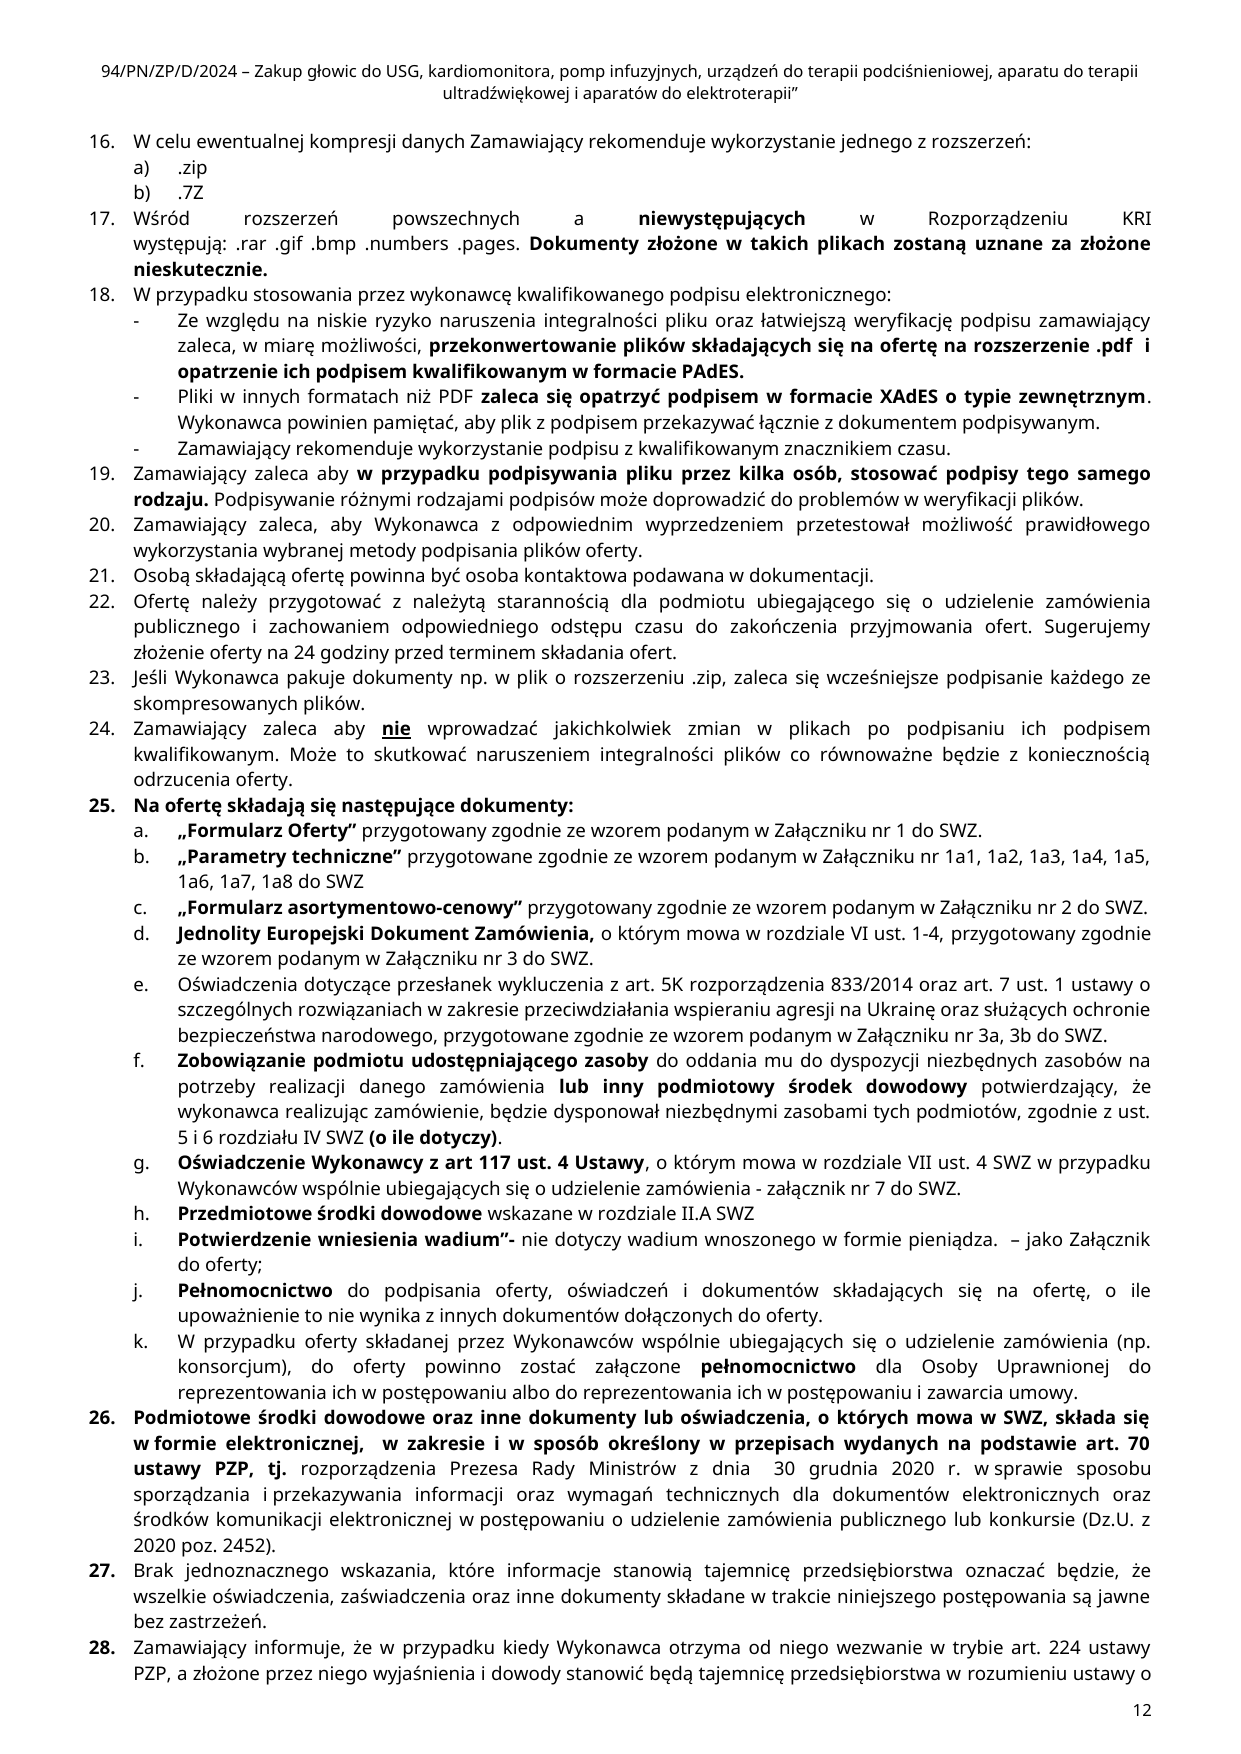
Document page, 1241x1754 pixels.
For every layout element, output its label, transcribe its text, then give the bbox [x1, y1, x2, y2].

list Zamawiający zaleca aby w przypadku podpisywania pliku przez kilka osób, stosować podpisy tego samego rodzaju. Podpisywanie różnymi rodzajami podpisów może doprowadzić do problemów w weryfikacji plików. [89, 460, 1152, 511]
list W przypadku oferty składanej przez Wykonawców wspólnie ubiegających się o udzielenie zamówienia (np. konsorcjum), do oferty powinno zostać załączone pełnomocnictwo dla Osoby Uprawnionej do reprezentowania ich w postępowaniu albo do reprezentowania ich w postępowaniu i zawarcia umowy. [133, 1328, 1152, 1405]
list .zip [133, 154, 1152, 180]
list Zamawiający zaleca aby nie wprowadzać jakichkolwiek zmian w plikach po podpisaniu ich podpisem kwalifikowanym. Może to skutkować naruszeniem integralności plików co równoważne będzie z koniecznością odrzucenia oferty. [89, 716, 1152, 792]
list Podmiotowe środki dowodowe oraz inne dokumenty lub oświadczenia, o których mowa w SWZ, składa się w formie elektronicznej, w zakresie i w sposób określony w przepisach wydanych na podstawie art. 70 ustawy PZP, tj. rozporządzenia Prezesa Rady Ministrów z dnia 30 grudnia 2020 r. w sprawie sposobu sporządzania i przekazywania informacji oraz wymagań technicznych dla dokumentów elektronicznych oraz środków komunikacji elektronicznej w postępowaniu o udzielenie zamówienia publicznego lub konkursie (Dz.U. z 2020 poz. 2452). [89, 1405, 1152, 1558]
list Brak jednoznacznego wskazania, które informacje stanowią tajemnicę przedsiębiorstwa oznaczać będzie, że wszelkie oświadczenia, zaświadczenia oraz inne dokumenty składane w trakcie niniejszego postępowania są jawne bez zastrzeżeń. [89, 1558, 1152, 1634]
list Pliki w innych formatach niż PDF zaleca się opatrzyć podpisem w formacie XAdES o typie zewnętrznym. Wykonawca powinien pamiętać, aby plik z podpisem przekazywać łącznie z dokumentem podpisywanym. [133, 384, 1152, 435]
list Zobowiązanie podmiotu udostępniającego zasoby do oddania mu do dyspozycji niezbędnych zasobów na potrzeby realizacji danego zamówienia lub inny podmiotowy środek dowodowy potwierdzający, że wykonawca realizując zamówienie, będzie dysponował niezbędnymi zasobami tych podmiotów, zgodnie z ust. 5 i 6 rozdziału IV SWZ (o ile dotyczy). [133, 1047, 1152, 1149]
list Osobą składającą ofertę powinna być osoba kontaktowa podawana w dokumentacji. [89, 562, 1152, 588]
list Jeśli Wykonawca pakuje dokumenty np. w plik o rozszerzeniu .zip, zaleca się wcześniejsze podpisanie każdego ze skompresowanych plików. [89, 664, 1152, 716]
list Oświadczenia dotyczące przesłanek wykluczenia z art. 5K rozporządzenia 833/2014 oraz art. 7 ust. 1 ustawy o szczególnych rozwiązaniach w zakresie przeciwdziałania wspieraniu agresji na Ukrainę oraz służących ochronie bezpieczeństwa narodowego, przygotowane zgodnie ze wzorem podanym w Załączniku nr 3a, 3b do SWZ. [133, 971, 1152, 1047]
list Ofertę należy przygotować z należytą starannością dla podmiotu ubiegającego się o udzielenie zamówienia publicznego i zachowaniem odpowiedniego odstępu czasu do zakończenia przyjmowania ofert. Sugerujemy złożenie oferty na 24 godziny przed terminem składania ofert. [89, 588, 1152, 664]
list Zamawiający zaleca, aby Wykonawca z odpowiednim wyprzedzeniem przetestował możliwość prawidłowego wykorzystania wybranej metody podpisania plików oferty. [89, 511, 1152, 562]
list „Formularz Oferty” przygotowany zgodnie ze wzorem podanym w Załączniku nr 1 do SWZ. [133, 818, 1152, 843]
list W celu ewentualnej kompresji danych Zamawiający rekomenduje wykorzystanie jednego z rozszerzeń: [89, 129, 1152, 154]
list W przypadku stosowania przez wykonawcę kwalifikowanego podpisu elektronicznego: [89, 282, 1152, 307]
list Jednolity Europejski Dokument Zamówienia, o którym mowa w rozdziale VI ust. 1-4, przygotowany zgodnie ze wzorem podanym w Załączniku nr 3 do SWZ. [133, 920, 1152, 971]
list Oświadczenie Wykonawcy z art 117 ust. 4 Ustawy, o którym mowa w rozdziale VII ust. 4 SWZ w przypadku Wykonawców wspólnie ubiegających się o udzielenie zamówienia - załącznik nr 7 do SWZ. [133, 1149, 1152, 1201]
list Wśród rozszerzeń powszechnych a niewystępujących w Rozporządzeniu KRI występują: .rar .gif .bmp .numbers .pages. Dokumenty złożone w takich plikach zostaną uznane za złożone nieskutecznie. [89, 205, 1152, 282]
list Zamawiający rekomenduje wykorzystanie podpisu z kwalifikowanym znacznikiem czasu. [133, 435, 1152, 460]
list Na ofertę składają się następujące dokumenty: [89, 792, 1152, 818]
list „Parametry techniczne” przygotowane zgodnie ze wzorem podanym w Załączniku nr 1a1, 1a2, 1a3, 1a4, 1a5, 1a6, 1a7, 1a8 do SWZ [133, 843, 1152, 894]
list Przedmiotowe środki dowodowe wskazane w rozdziale II.A SWZ [133, 1201, 1152, 1226]
list Potwierdzenie wniesienia wadium”- nie dotyczy wadium wnoszonego w formie pieniądza. – jako Załącznik do oferty; [133, 1226, 1152, 1277]
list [89, 1634, 1152, 1685]
list Pełnomocnictwo do podpisania oferty, oświadczeń i dokumentów składających się na ofertę, o ile upoważnienie to nie wynika z innych dokumentów dołączonych do oferty. [133, 1277, 1152, 1328]
list „Formularz asortymentowo-cenowy” przygotowany zgodnie ze wzorem podanym w Załączniku nr 2 do SWZ. [133, 894, 1152, 920]
list Ze względu na niskie ryzyko naruszenia integralności pliku oraz łatwiejszą weryfikację podpisu zamawiający zaleca, w miarę możliwości, przekonwertowanie plików składających się na ofertę na rozszerzenie .pdf i opatrzenie ich podpisem kwalifikowanym w formacie PAdES. [133, 307, 1152, 384]
list .7Z [133, 180, 1152, 205]
